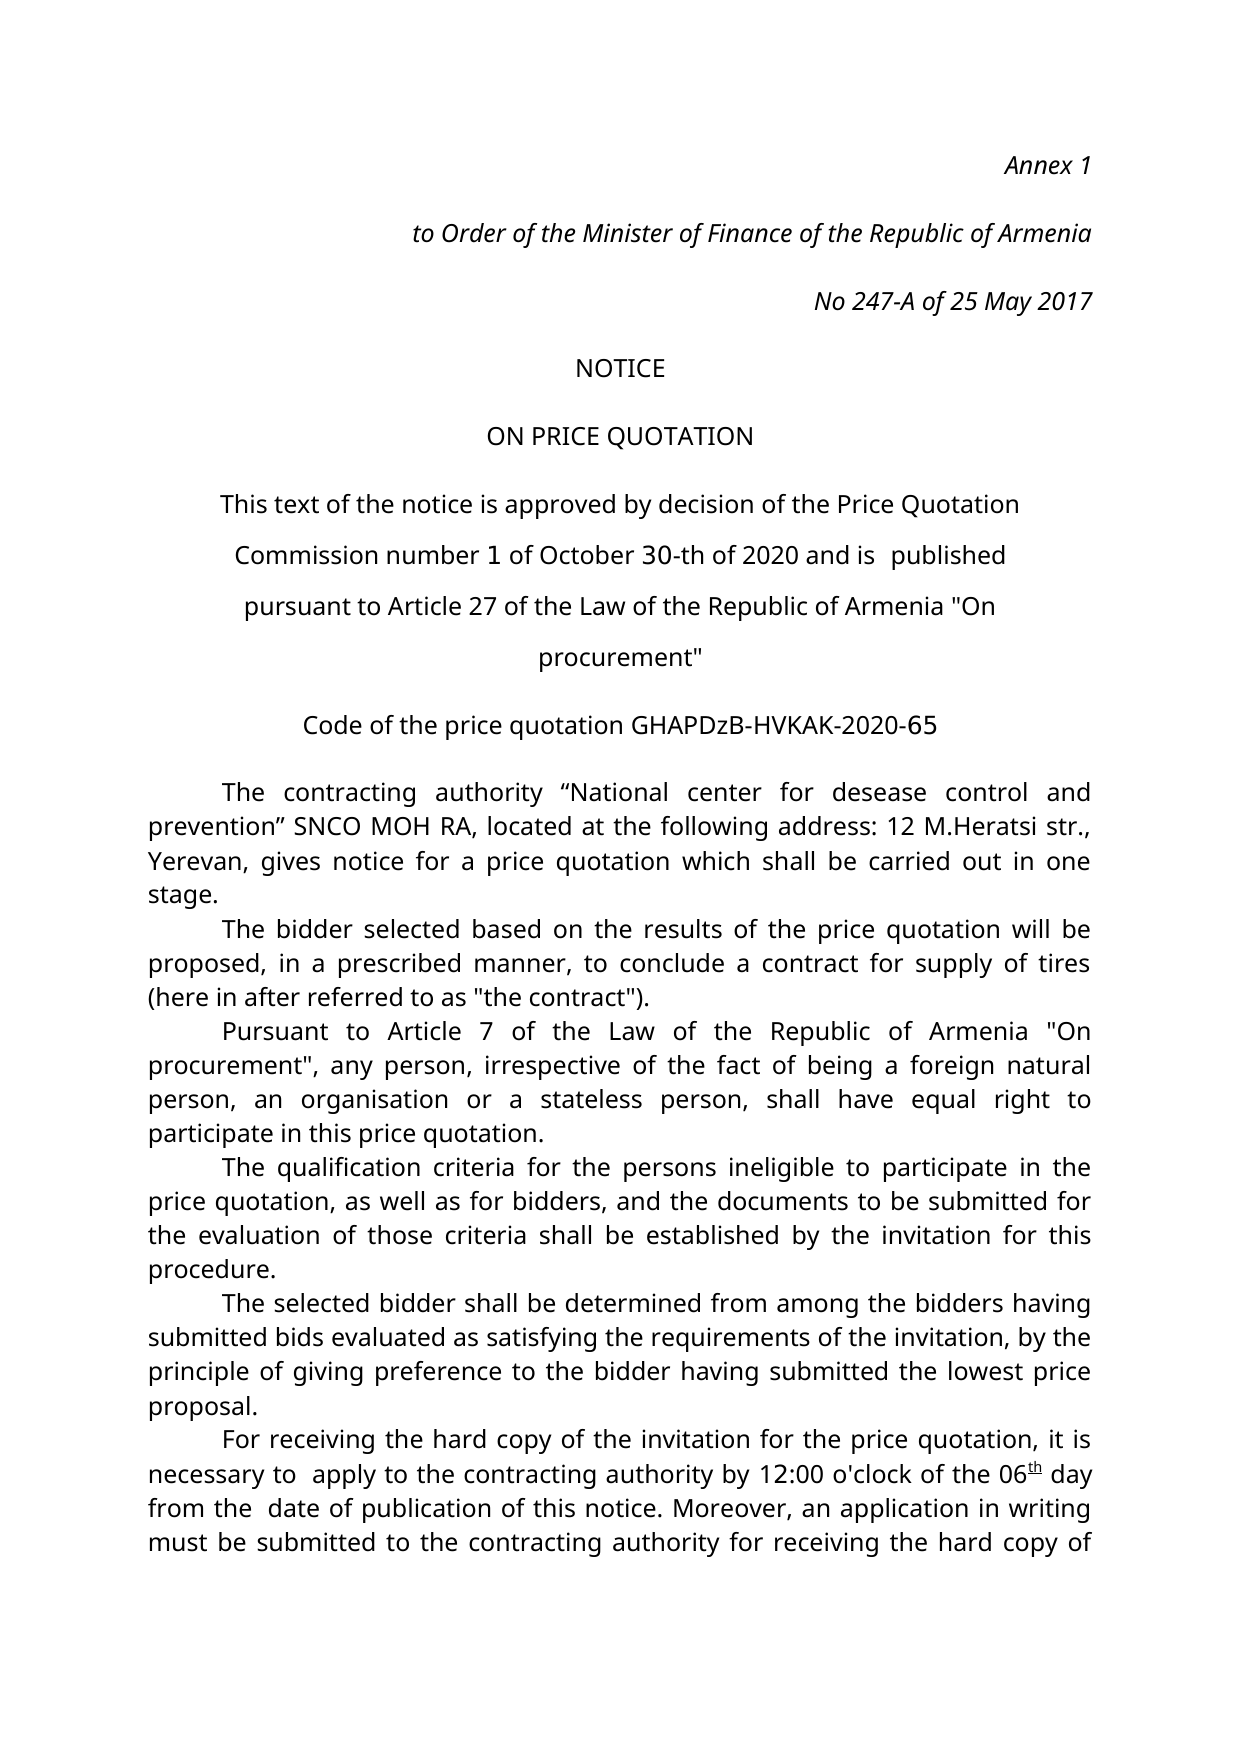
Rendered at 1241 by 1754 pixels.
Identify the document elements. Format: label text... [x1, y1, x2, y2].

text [148, 1422, 1092, 1559]
text ON PRICE QUOTATION [207, 418, 1034, 453]
text to Order of the Minister of Finance of the Republic of Armenia [148, 215, 1092, 249]
text Pursuant to Article 7 of the Law of the Republic of Armenia "On procurement", any person, irrespective of the fact of being a foreign natural person, an organisation or a stateless person, shall have equal right to participate in this price quotation. [148, 1013, 1092, 1150]
text This text of the notice is approved by decision of the Price Quotation Commission number 1 of October 30-th of 2020 and is published pursuant to Article 27 of the Law of the Republic of Armenia "On procurement" [207, 486, 1034, 674]
text NOTICE [207, 351, 1034, 385]
text Annex 1 [148, 148, 1092, 182]
text Code of the price quotation GHAPDzB-HVKAK-2020-65 [207, 707, 1034, 741]
text No 247-A of 25 May 2017 [148, 283, 1092, 317]
text The selected bidder shall be determined from among the bidders having submitted bids evaluated as satisfying the requirements of the invitation, by the principle of giving preference to the bidder having submitted the lowest price proposal. [148, 1286, 1092, 1422]
text The qualification criteria for the persons ineligible to participate in the price quotation, as well as for bidders, and the documents to be submitted for the evaluation of those criteria shall be established by the invitation for this procedure. [148, 1150, 1092, 1286]
text The contracting authority “National center for desease control and prevention” SNCO MOH RA, located at the following address: 12 M.Heratsi str., Yerevan, gives notice for a price quotation which shall be carried out in one stage. [148, 775, 1092, 911]
text The bidder selected based on the results of the price quotation will be proposed, in a prescribed manner, to conclude a contract for supply of tires (here in after referred to as "the contract"). [148, 911, 1092, 1013]
